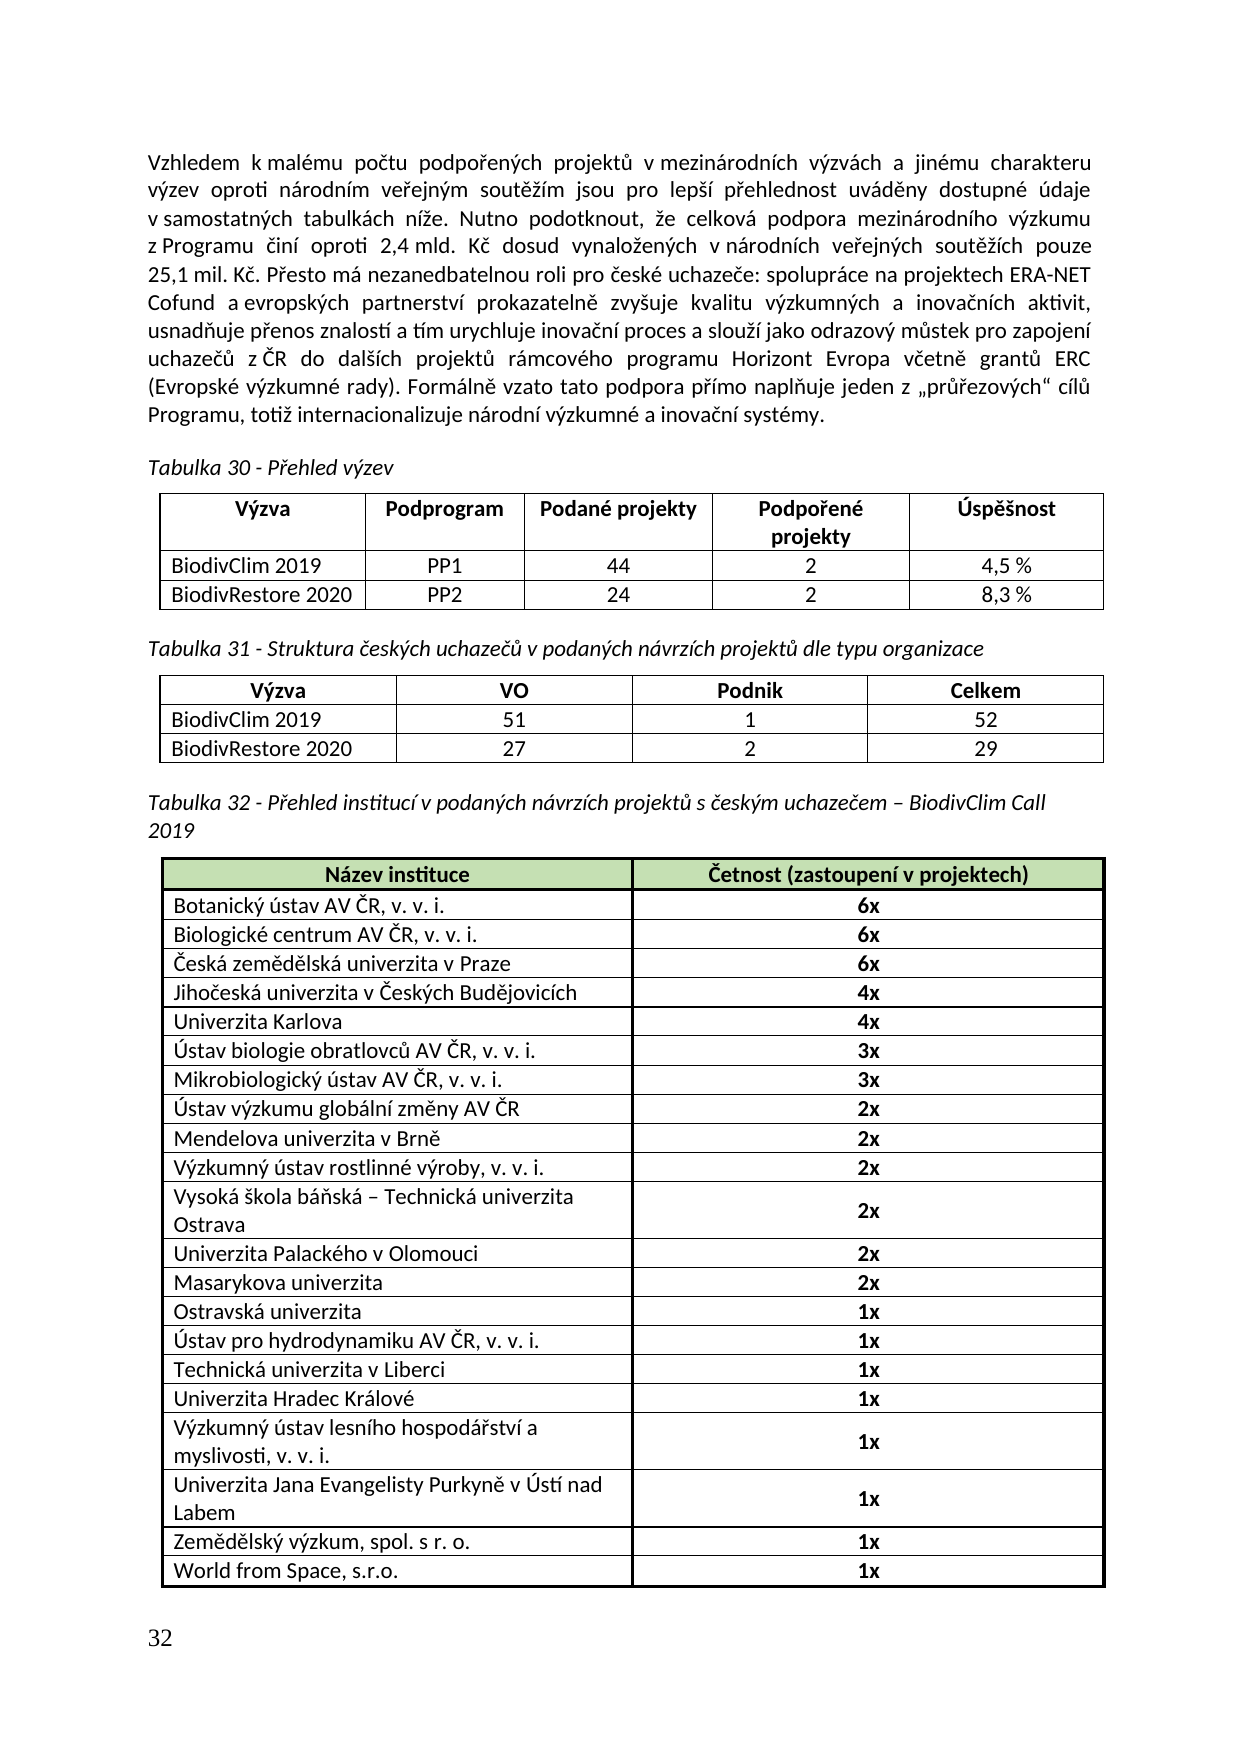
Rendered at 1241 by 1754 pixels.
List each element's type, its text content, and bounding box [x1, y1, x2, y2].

table_cell 1 [633, 705, 867, 733]
table_cell Ústav pro hydrodynamiku AV ČR, v. v. i. [164, 1326, 631, 1354]
table_cell 2x [634, 1095, 1102, 1123]
table_header VO [397, 676, 632, 704]
table_cell 1x [634, 1355, 1102, 1383]
table_cell BiodivClim 2019 [161, 551, 365, 579]
table_cell Univerzita Palackého v Olomouci [164, 1239, 631, 1267]
table_cell 3x [634, 1036, 1102, 1064]
table_cell 2 [713, 551, 909, 579]
table_cell 6x [634, 891, 1102, 919]
table_cell Univerzita Karlova [164, 1008, 631, 1035]
table_cell Vysoká škola báňská – Technická univerzita Ostrava [164, 1182, 631, 1238]
table_cell 2 [633, 734, 867, 762]
table_cell Botanický ústav AV ČR, v. v. i. [164, 891, 631, 919]
table_cell Ústav výzkumu globální změny AV ČR [164, 1095, 631, 1123]
table_cell Univerzita Jana Evangelisty Purkyně v Ústí nad Labem [164, 1470, 631, 1526]
table_header Úspěšnost [910, 494, 1103, 550]
table_cell Jihočeská univerzita v Českých Budějovicích [164, 978, 631, 1006]
table_cell 1x [634, 1384, 1102, 1412]
table_cell Zemědělský výzkum, spol. s r. o. [164, 1528, 631, 1555]
table_cell Technická univerzita v Liberci [164, 1355, 631, 1383]
table_cell Ústav biologie obratlovců AV ČR, v. v. i. [164, 1036, 631, 1064]
table_cell 2x [634, 1268, 1102, 1296]
table_cell 52 [868, 705, 1103, 733]
table_cell Česká zemědělská univerzita v Praze [164, 949, 631, 977]
table_cell 1x [634, 1326, 1102, 1354]
table_cell 24 [525, 581, 712, 608]
table_cell 4x [634, 1008, 1102, 1035]
table_cell 44 [525, 551, 712, 579]
table_cell 1x [634, 1470, 1102, 1526]
table_cell 2 [713, 581, 909, 608]
table_header Výzva [161, 676, 396, 704]
table_header Celkem [868, 676, 1103, 704]
table_cell 6x [634, 920, 1102, 948]
table_cell 4x [634, 978, 1102, 1006]
table_cell 2x [634, 1153, 1102, 1181]
table_cell 2x [634, 1182, 1102, 1238]
table_cell Výzkumný ústav lesního hospodářství a myslivosti, v. v. i. [164, 1413, 631, 1469]
table_header Podprogram [366, 494, 524, 550]
table_cell 29 [868, 734, 1103, 762]
table_cell 6x [634, 949, 1102, 977]
table_cell Mendelova univerzita v Brně [164, 1124, 631, 1152]
table_cell 1x [634, 1413, 1102, 1469]
table_cell Biologické centrum AV ČR, v. v. i. [164, 920, 631, 948]
table_cell 1x [634, 1297, 1102, 1325]
text Vzhledem k malému počtu podpořených projektů v mezinárodních výzvách a jinému charakteru výzev oproti národním veřejným soutěžím jsou pro lepší přehlednost uváděny dostupné údaje v samostatných tabulkách níže. Nutno podotknout, že celková podpora mezinárodního výzkumu z Programu činí oproti 2,4 mld. Kč dosud vynaložených v národních veřejných soutěžích pouze 25,1 mil. Kč. Přesto má nezanedbatelnou roli pro české uchazeče: spolupráce na projektech ERA-NET Cofund a evropských partnerství prokazatelně zvyšuje kvalitu výzkumných a inovačních aktivit, usnadňuje přenos znalostí a tím urychluje inovační proces a slouží jako odrazový můstek pro zapojení uchazečů z ČR do dalších projektů rámcového programu Horizont Evropa včetně grantů ERC (Evropské výzkumné rady). Formálně vzato tato podpora přímo naplňuje jeden z „průřezových“ cílů Programu, totiž internacionalizuje národní výzkumné a inovační systémy. [148, 148, 1093, 428]
table_header Četnost (zastoupení v projektech) [634, 860, 1102, 888]
table_cell 8,3 % [910, 581, 1103, 608]
table_cell World from Space, s.r.o. [164, 1556, 631, 1584]
table_cell 27 [397, 734, 632, 762]
table_cell Mikrobiologický ústav AV ČR, v. v. i. [164, 1066, 631, 1093]
table_cell PP2 [366, 581, 524, 608]
table_cell 51 [397, 705, 632, 733]
table_cell 2x [634, 1124, 1102, 1152]
table_cell BiodivClim 2019 [161, 705, 396, 733]
table_header Podané projekty [525, 494, 712, 550]
table_cell 4,5 % [910, 551, 1103, 579]
table_header Název instituce [164, 860, 631, 888]
table_cell 1x [634, 1556, 1102, 1584]
table_cell 3x [634, 1066, 1102, 1093]
table_cell BiodivRestore 2020 [161, 581, 365, 608]
table_header Podpořené projekty [713, 494, 909, 550]
table_cell PP1 [366, 551, 524, 579]
table_cell 1x [634, 1528, 1102, 1555]
table_cell BiodivRestore 2020 [161, 734, 396, 762]
table_cell Univerzita Hradec Králové [164, 1384, 631, 1412]
table_cell Masarykova univerzita [164, 1268, 631, 1296]
table_header Podnik [633, 676, 867, 704]
table_cell Výzkumný ústav rostlinné výroby, v. v. i. [164, 1153, 631, 1181]
table_cell Ostravská univerzita [164, 1297, 631, 1325]
table_header Výzva [161, 494, 365, 550]
table_cell 2x [634, 1239, 1102, 1267]
